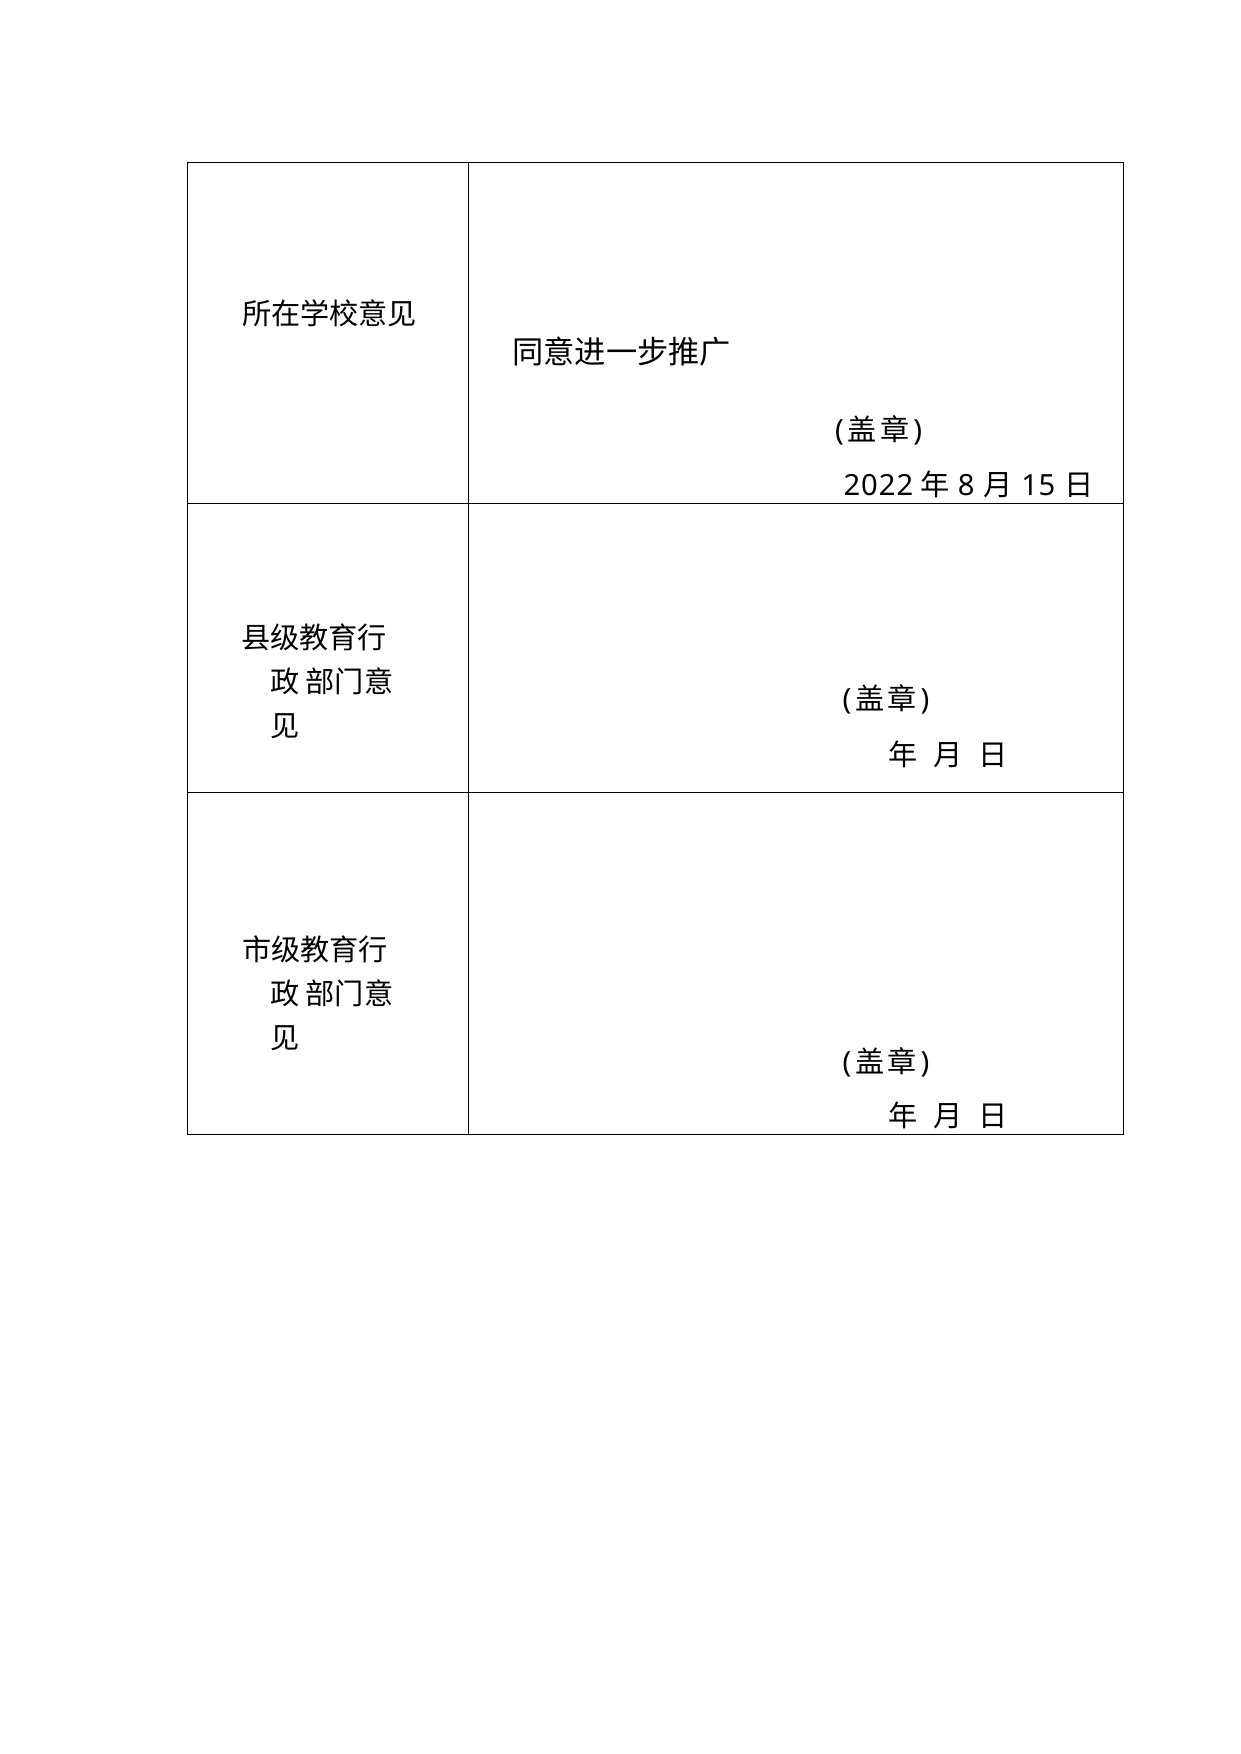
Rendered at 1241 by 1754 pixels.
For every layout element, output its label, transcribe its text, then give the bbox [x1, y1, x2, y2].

table_cell (盖章) 年 月 日 [469, 504, 1123, 791]
table_cell 市级教育行政 部门意见 [188, 793, 468, 1134]
table_cell 县级教育行政 部门意见 [188, 504, 468, 791]
table_cell (盖章) 年 月 日 [469, 793, 1123, 1134]
table_cell 所在学校意见 [188, 163, 468, 502]
table_cell 同意进一步推广 (盖章) 2022年 8 月 15 日 [469, 163, 1123, 502]
